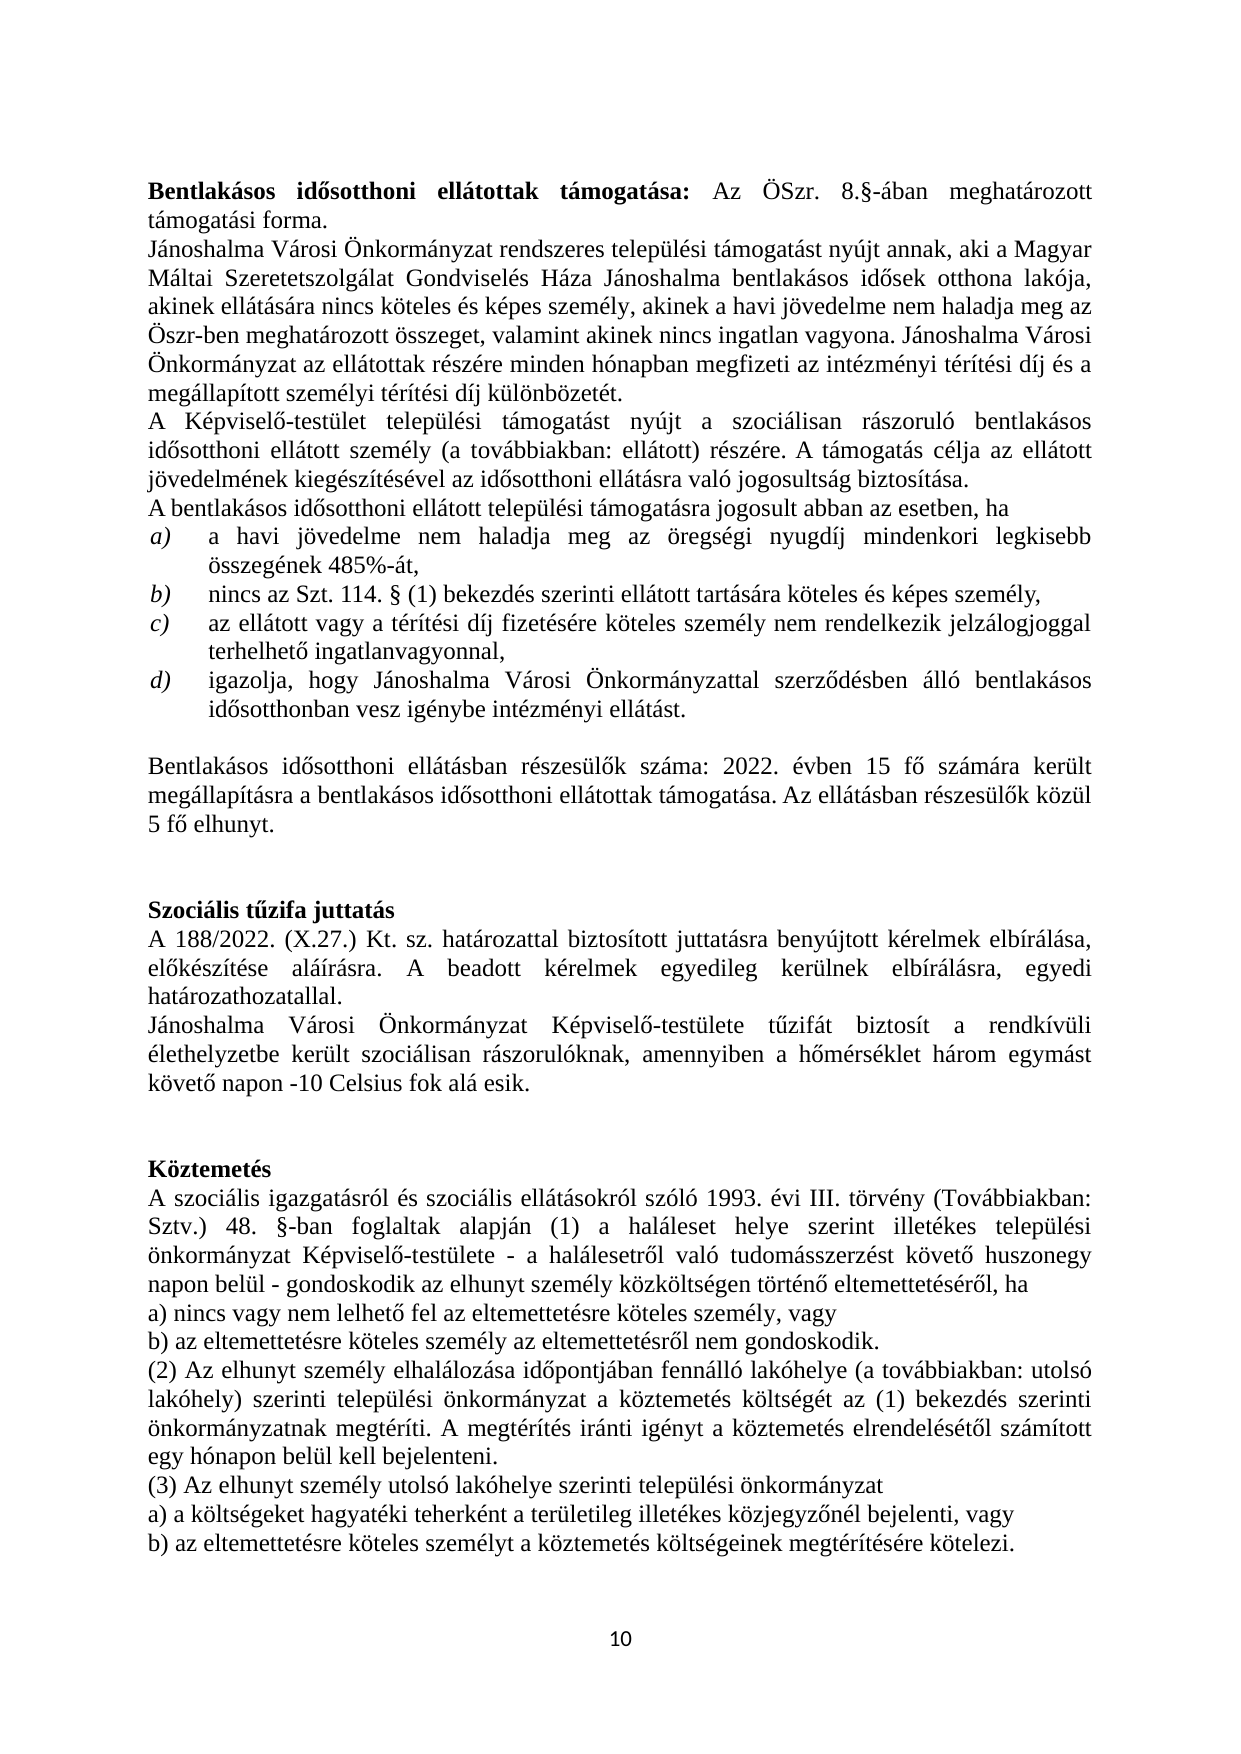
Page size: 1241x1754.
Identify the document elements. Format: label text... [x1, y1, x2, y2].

text Szociális tűzifa juttatás [148, 895, 1093, 924]
text a) nincs vagy nem lelhető fel az eltemettetésre köteles személy, vagy [148, 1298, 1093, 1326]
text c) az ellátott vagy a térítési díj fizetésére köteles személy nem rendelkezik jelzálogjoggal terhelhető ingatlanvagyonnal, [150, 608, 1093, 665]
text A bentlakásos idősotthoni ellátott települési támogatásra jogosult abban az esetben, ha [148, 493, 1093, 521]
text Jánoshalma Városi Önkormányzat rendszeres települési támogatást nyújt annak, aki a Magyar Máltai Szeretetszolgálat Gondviselés Háza Jánoshalma bentlakásos idősek otthona lakója, akinek ellátására nincs köteles és képes személy, akinek a havi jövedelme nem haladja meg az Öszr-ben meghatározott összeget, valamint akinek nincs ingatlan vagyona. Jánoshalma Városi Önkormányzat az ellátottak részére minden hónapban megfizeti az intézményi térítési díj és a megállapított személyi térítési díj különbözetét. [148, 234, 1093, 406]
text Jánoshalma Városi Önkormányzat Képviselő-testülete tűzifát biztosít a rendkívüli élethelyzetbe került szociálisan rászorulóknak, amennyiben a hőmérséklet három egymást követő napon -10 Celsius fok alá esik. [148, 1010, 1093, 1096]
text b) az eltemettetésre köteles személyt a köztemetés költségeinek megtérítésére kötelezi. [148, 1528, 1093, 1556]
text Köztemetés [148, 1154, 1093, 1183]
text A szociális igazgatásról és szociális ellátásokról szóló 1993. évi III. törvény (Továbbiakban: Sztv.) 48. §-ban foglaltak alapján (1) a haláleset helye szerint illetékes települési önkormányzat Képviselő-testülete - a halálesetről való tudomásszerzést követő huszonegy napon belül - gondoskodik az elhunyt személy közköltségen történő eltemettetéséről, ha [148, 1183, 1093, 1298]
text A 188/2022. (X.27.) Kt. sz. határozattal biztosított juttatásra benyújtott kérelmek elbírálása, előkészítése aláírásra. A beadott kérelmek egyedileg kerülnek elbírálásra, egyedi határozathozatallal. [148, 924, 1093, 1010]
text b) az eltemettetésre köteles személy az eltemettetésről nem gondoskodik. [148, 1326, 1093, 1355]
text Bentlakásos idősotthoni ellátásban részesülők száma: 2022. évben 15 fő számára került megállapításra a bentlakásos idősotthoni ellátottak támogatása. Az ellátásban részesülők közül 5 fő elhunyt. [148, 751, 1093, 838]
text d) igazolja, hogy Jánoshalma Városi Önkormányzattal szerződésben álló bentlakásos idősotthonban vesz igénybe intézményi ellátást. [150, 665, 1093, 723]
text (2) Az elhunyt személy elhalálozása időpontjában fennálló lakóhelye (a továbbiakban: utolsó lakóhely) szerinti települési önkormányzat a köztemetés költségét az (1) bekezdés szerinti önkormányzatnak megtéríti. A megtérítés iránti igényt a köztemetés elrendelésétől számított egy hónapon belül kell bejelenteni. [148, 1355, 1093, 1470]
text b) nincs az Szt. 114. § (1) bekezdés szerinti ellátott tartására köteles és képes személy, [150, 579, 1093, 608]
text A Képviselő-testület települési támogatást nyújt a szociálisan rászoruló bentlakásos idősotthoni ellátott személy (a továbbiakban: ellátott) részére. A támogatás célja az ellátott jövedelmének kiegészítésével az idősotthoni ellátásra való jogosultság biztosítása. [148, 406, 1093, 493]
text a) a költségeket hagyatéki teherként a területileg illetékes közjegyzőnél bejelenti, vagy [148, 1499, 1093, 1528]
text a) a havi jövedelme nem haladja meg az öregségi nyugdíj mindenkori legkisebb összegének 485%-át, [150, 521, 1093, 579]
text Bentlakásos idősotthoni ellátottak támogatása: Az ÖSzr. 8.§-ában meghatározott támogatási forma. [148, 176, 1093, 234]
text (3) Az elhunyt személy utolsó lakóhelye szerinti települési önkormányzat [148, 1470, 1093, 1499]
